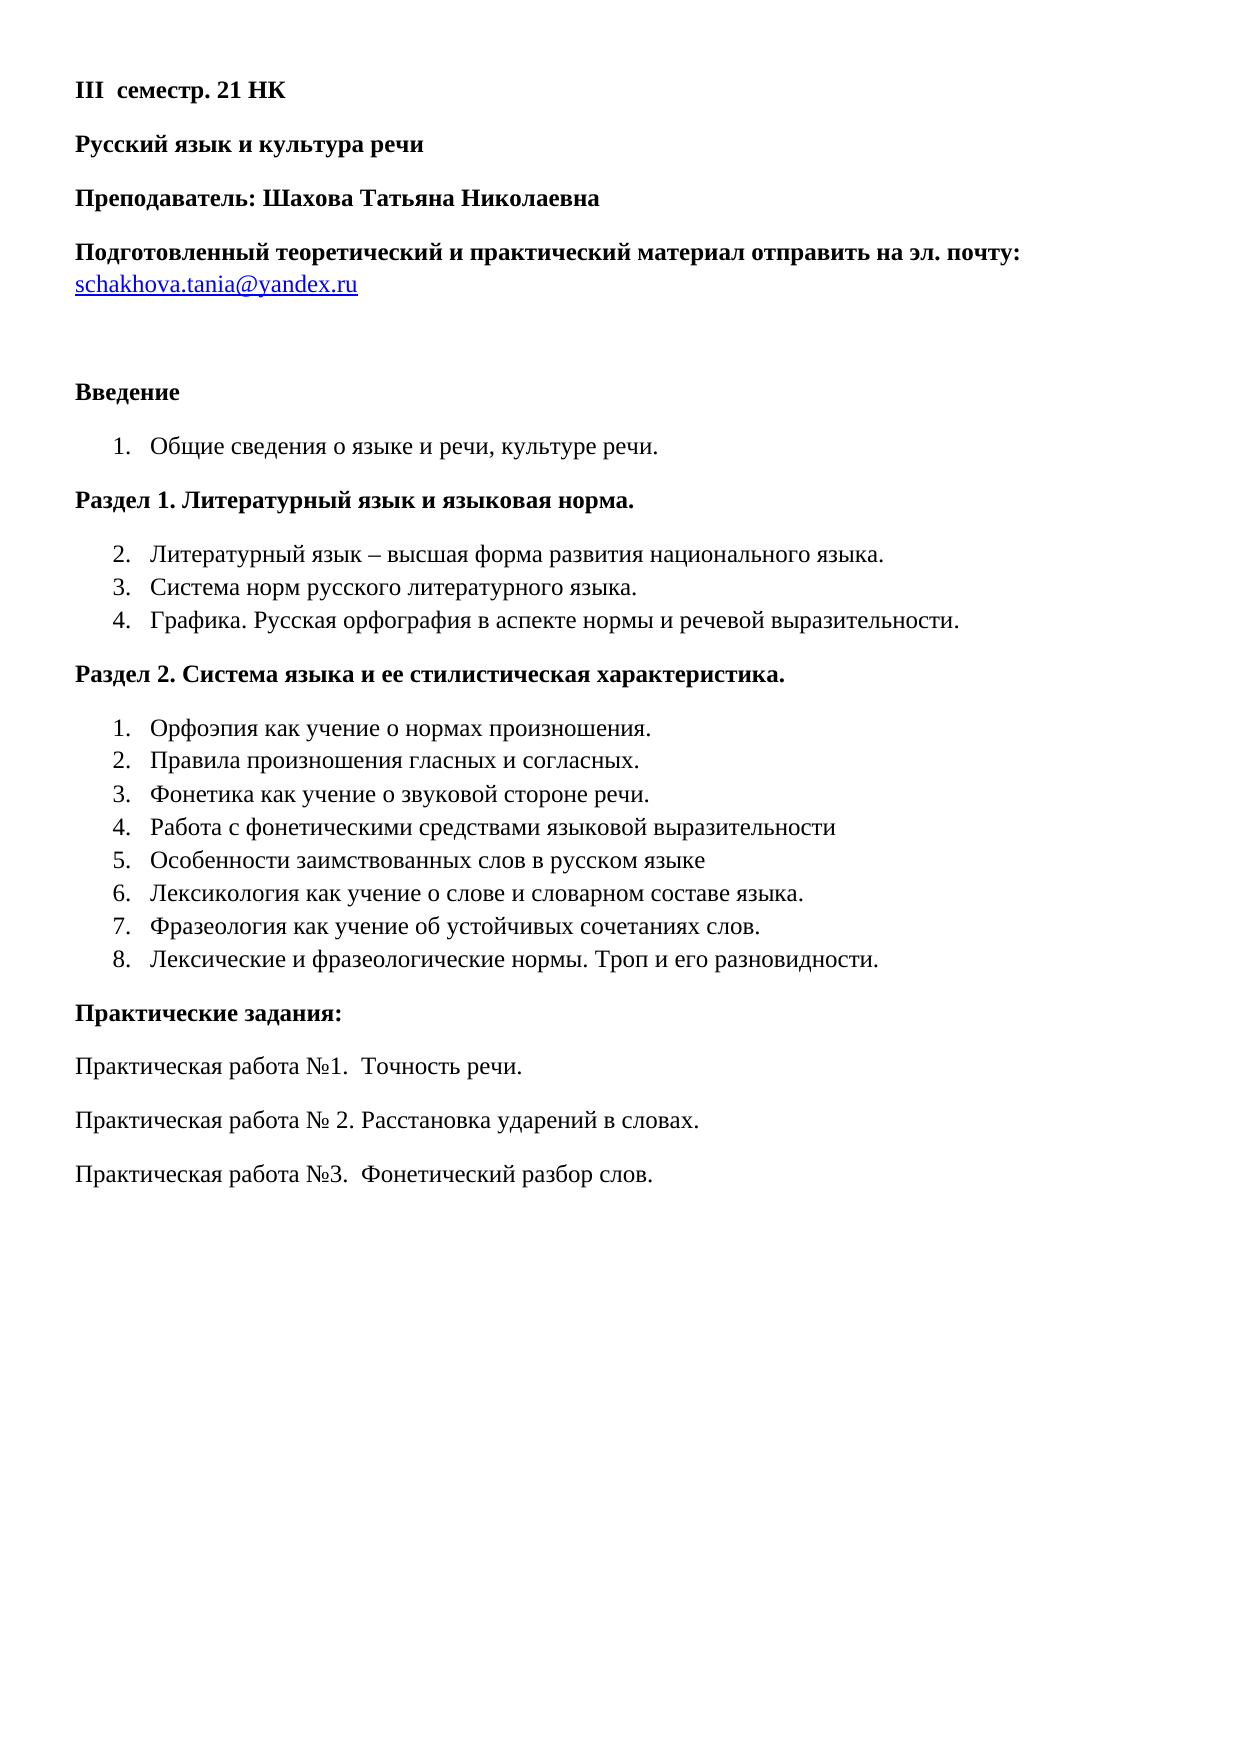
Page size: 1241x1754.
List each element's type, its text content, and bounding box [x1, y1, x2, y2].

text Раздел 2. Система языка и ее стилистическая характеристика. [75, 659, 1165, 687]
list Орфоэпия как учение о нормах произношения. [112, 713, 1165, 741]
list Особенности заимствованных слов в русском языке [112, 845, 1165, 873]
list Правила произношения гласных и согласных. [112, 746, 1165, 774]
list Графика. Русская орфография в аспекте нормы и речевой выразительности. [112, 605, 1165, 634]
list Система норм русского литературного языка. [112, 572, 1165, 601]
list Лексикология как учение о слове и словарном составе языка. [112, 878, 1165, 906]
list Фразеология как учение об устойчивых сочетаниях слов. [112, 911, 1165, 939]
text III семестр. 21 НК [75, 75, 1165, 104]
list Литературный язык – высшая форма развития национального языка. [112, 539, 1165, 568]
text Практическая работа №1. Точность речи. [75, 1051, 1165, 1080]
list Фонетика как учение о звуковой стороне речи. [112, 779, 1165, 807]
text Подготовленный теоретический и практический материал отправить на эл. почту: schakhova.tania@yandex.ru [75, 237, 1165, 298]
text Практическая работа №3. Фонетический разбор слов. [75, 1159, 1165, 1188]
text Введение [75, 377, 1165, 406]
text Русский язык и культура речи [75, 129, 1165, 158]
list Общие сведения о языке и речи, культуре речи. [112, 431, 1165, 460]
list Лексические и фразеологические нормы. Троп и его разновидности. [112, 944, 1165, 972]
text Раздел 1. Литературный язык и языковая норма. [75, 485, 1165, 514]
list Работа с фонетическими средствами языковой выразительности [112, 812, 1165, 840]
text Практические задания: [75, 998, 1165, 1026]
text Преподаватель: Шахова Татьяна Николаевна [75, 183, 1165, 211]
text Практическая работа № 2. Расстановка ударений в словах. [75, 1105, 1165, 1134]
